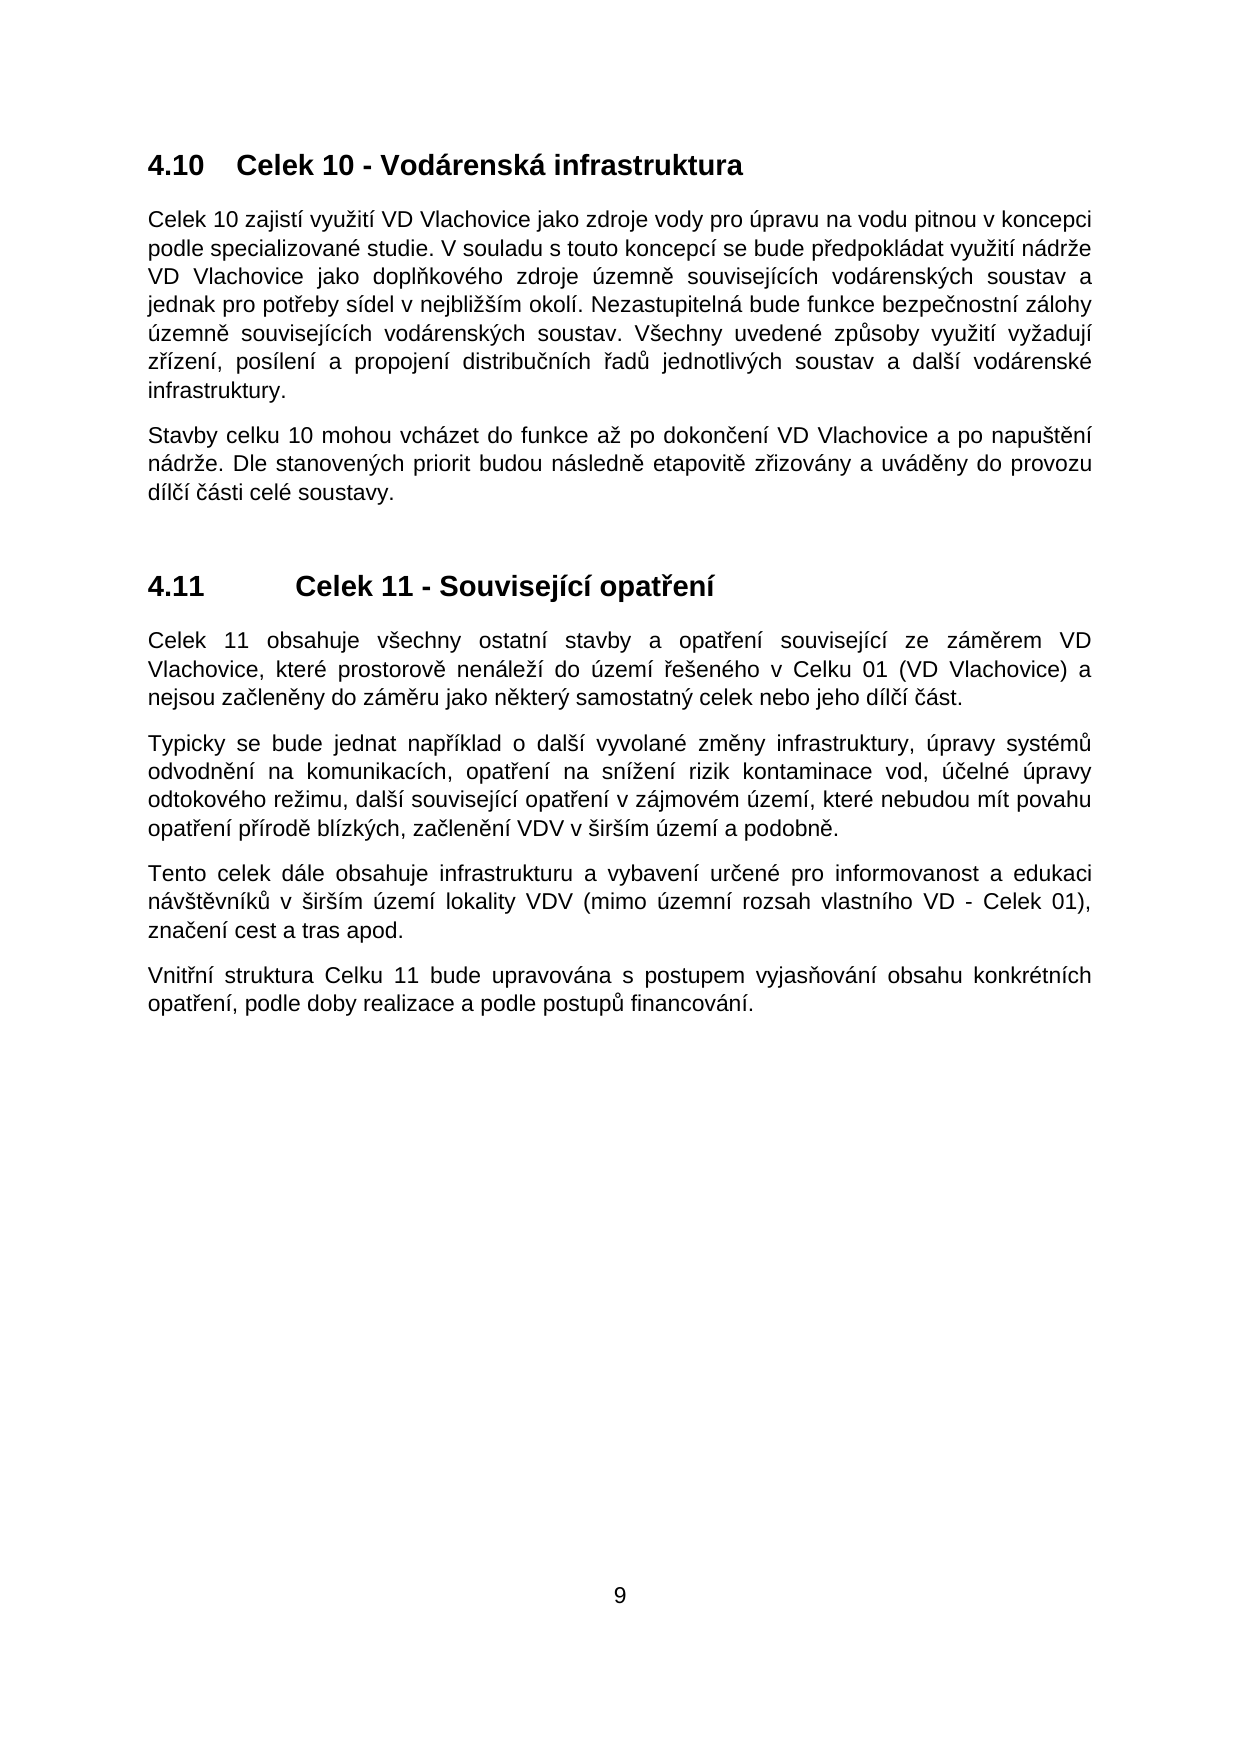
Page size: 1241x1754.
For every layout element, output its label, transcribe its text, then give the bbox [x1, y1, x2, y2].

text Typicky se bude jednat například o další vyvolané změny infrastruktury, úpravy systémů odvodnění na komunikacích, opatření na snížení rizik kontaminace vod, účelné úpravy odtokového režimu, další související opatření v zájmovém území, které nebudou mít povahu opatření přírodě blízkých, začlenění VDV v širším území a podobně. [148, 729, 1093, 841]
subtitle Celek 10 - Vodárenská infrastruktura [148, 148, 1093, 181]
text Tento celek dále obsahuje infrastrukturu a vybavení určené pro informovanost a edukaci návštěvníků v širším území lokality VDV (mimo územní rozsah vlastního VD - Celek 01), značení cest a tras apod. [148, 860, 1093, 943]
text Celek 11 obsahuje všechny ostatní stavby a opatření související ze záměrem VD Vlachovice, které prostorově nenáleží do území řešeného v Celku 01 (VD Vlachovice) a nejsou začleněny do záměru jako některý samostatný celek nebo jeho dílčí část. [148, 627, 1093, 711]
text Vnitřní struktura Celku 11 bude upravována s postupem vyjasňování obsahu konkrétních opatření, podle doby realizace a podle postupů financování. [148, 962, 1093, 1017]
text Stavby celku 10 mohou vcházet do funkce až po dokončení VD Vlachovice a po napuštění nádrže. Dle stanovených priorit budou následně etapovitě zřizovány a uváděny do provozu dílčí části celé soustavy. [148, 422, 1093, 505]
text Celek 10 zajistí využití VD Vlachovice jako zdroje vody pro úpravu na vodu pitnou v koncepci podle specializované studie. V souladu s touto koncepcí se bude předpokládat využití nádrže VD Vlachovice jako doplňkového zdroje územně souvisejících vodárenských soustav a jednak pro potřeby sídel v nejbližším okolí. Nezastupitelná bude funkce bezpečnostní zálohy územně souvisejících vodárenských soustav. Všechny uvedené způsoby využití vyžadují zřízení, posílení a propojení distribučních řadů jednotlivých soustav a další vodárenské infrastruktury. [148, 206, 1093, 403]
subtitle Celek 11 - Související opatření [148, 569, 1093, 602]
